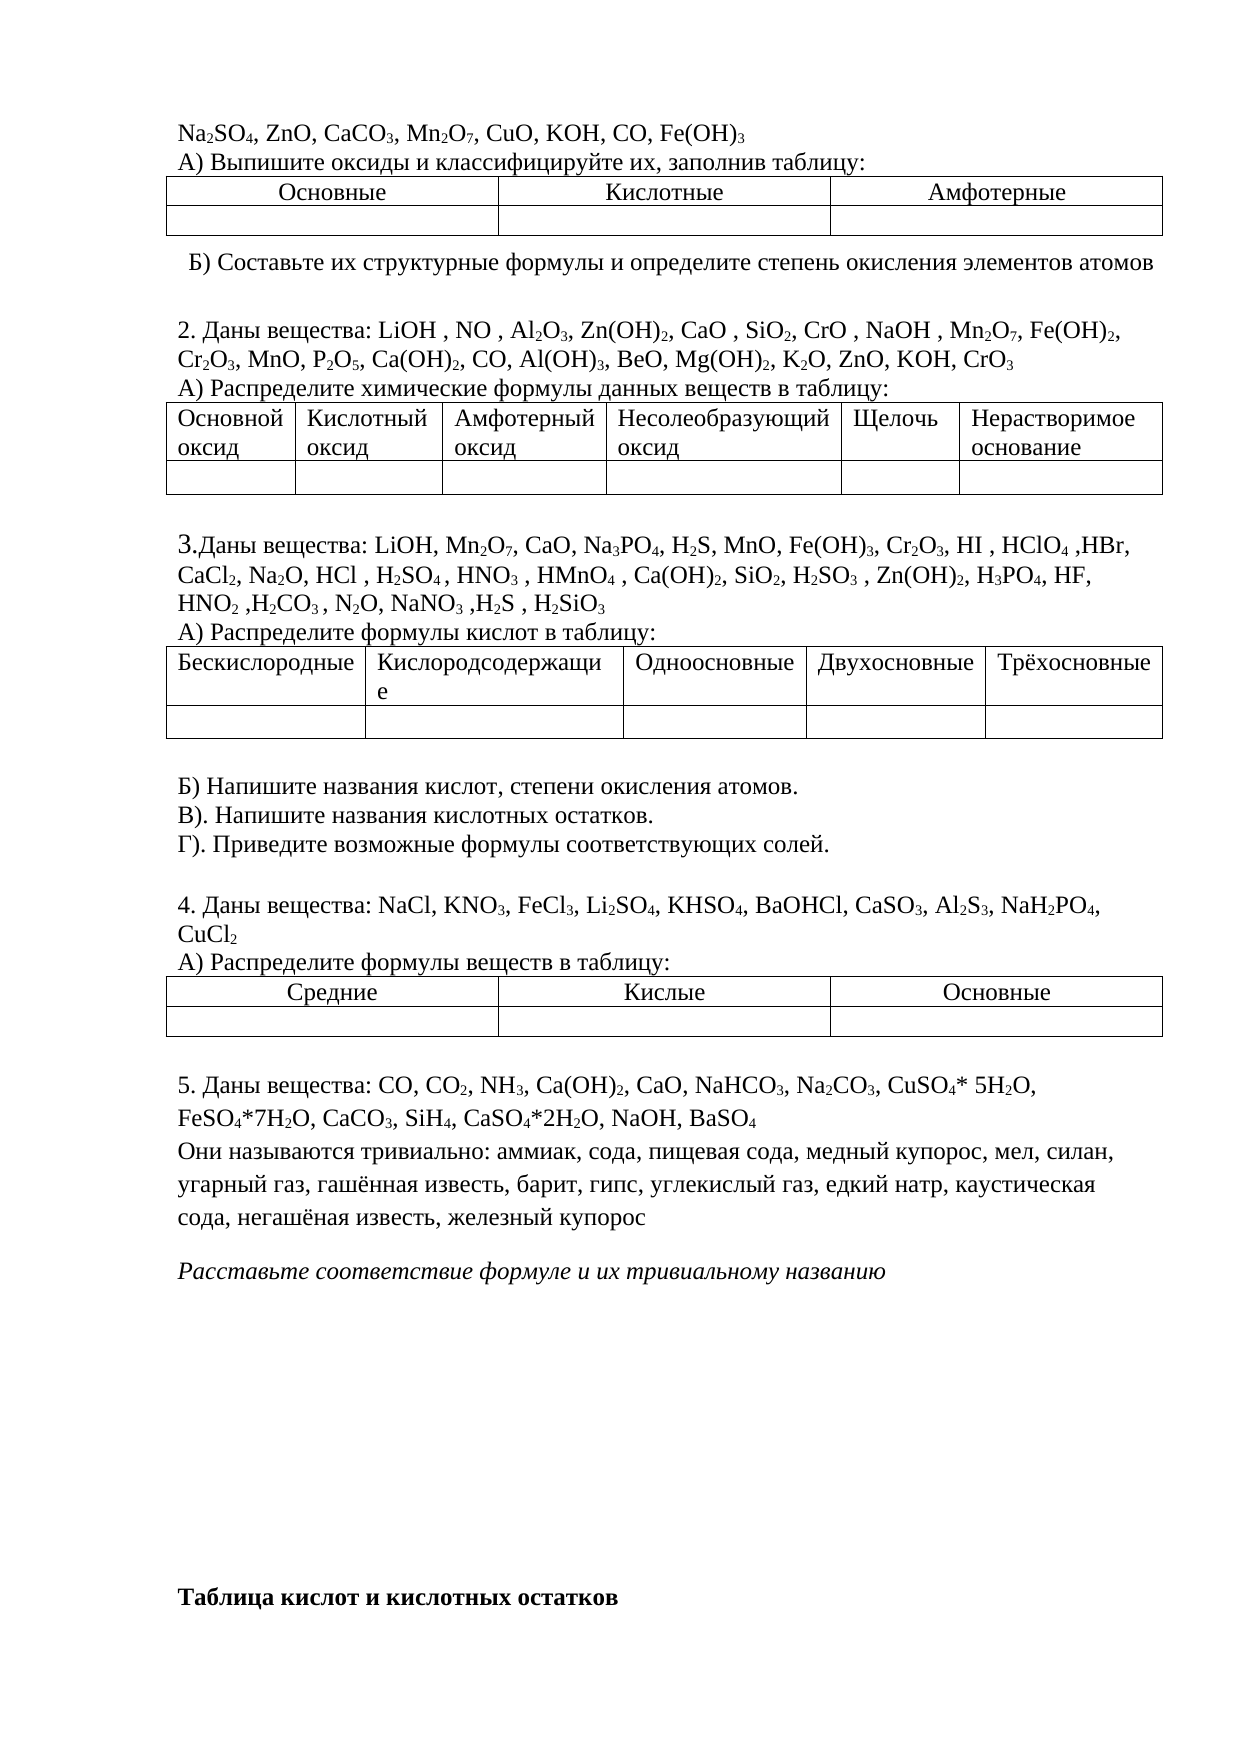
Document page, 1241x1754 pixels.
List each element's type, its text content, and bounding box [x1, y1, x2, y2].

table_header Одноосновные [624, 647, 806, 704]
text Б) Напишите названия кислот, степени окисления атомов. В). Напишите названия кислотных остатков. Г). Приведите возможные формулы соответствующих солей. 4. Даны вещества: NaCl, KNO3, FeCl3, Li2SO4, KHSO4, BaOHCl, CaSO3, Al2S3, NaH2PO4, CuCl2 А) Распределите формулы веществ в таблицу: [177, 739, 1152, 976]
table_header Щелочь [842, 403, 959, 460]
table_cell [807, 706, 985, 738]
text 5. Даны вещества: CO, CO2, NH3, Ca(OH)2, CaO, NaHCO3, Na2CO3, CuSO4* 5Н2О, FeSO4*7Н2О, CaCO3, SiH4, CaSO4*2H2O, NaOH, BaSO4 [177, 1070, 1152, 1132]
table_header Несолеобразующий оксид [607, 403, 841, 460]
table_cell [499, 1007, 830, 1036]
text Они называются тривиально: аммиак, сода, пищевая сода, медный купорос, мел, силан, [177, 1136, 1152, 1165]
table_cell [831, 1007, 1162, 1036]
table_header Трёхосновные [986, 647, 1162, 704]
table_header Нерастворимое основание [960, 403, 1162, 460]
text 3.Даны вещества: LiOH, Mn2O7, CaO, Na3PO4, H2S, MnO, Fe(OH)3, Cr2O3, HI , HClO4 ,HBr, CaCl2, Na2O, HCl , H2SO4 , HNO3 , HMnO4 , Ca(OH)2, SiO2, H2SO3 , Zn(OH)2, H3PO4, HF, HNO2 ,H2CO3 , N2O, NaNO3 ,H2S , H2SiO3 А) Распределите формулы кислот в таблицу: [177, 495, 1152, 646]
text 2. Даны вещества: LiOH , NO , Al2O3, Zn(OH)2, CaO , SiO2, CrO , NaOH , Mn2O7, Fe(OH)2, Cr2O3, MnO, P2O5, Ca(OH)2, CO, Al(OH)3, BeO, Mg(OH)2, K2O, ZnO, KOH, CrO3 А) Распределите химические формулы данных веществ в таблицу: [889, 316, 1152, 402]
table_header Кислородсодержащие [366, 647, 623, 704]
table_header Кислотный оксид [296, 403, 442, 460]
table_cell [443, 461, 606, 494]
table_header Кислотные [499, 177, 830, 205]
table_header Основные [831, 977, 1162, 1006]
table_header Амфотерные [831, 177, 1162, 205]
table_header Средние [167, 977, 498, 1006]
table_cell [842, 461, 959, 494]
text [177, 118, 1152, 176]
text Таблица кислот и кислотных остатков [177, 1582, 1152, 1611]
table_header Амфотерный оксид [443, 403, 606, 460]
table_header Основные [167, 177, 498, 205]
table_cell [167, 706, 365, 738]
table_header Бескислородные [167, 647, 365, 704]
table_cell [960, 461, 1162, 494]
table_cell [986, 706, 1162, 738]
table_header Двухосновные [807, 647, 985, 704]
table_cell [831, 206, 1162, 235]
table_cell [167, 1007, 498, 1036]
table_cell [366, 706, 623, 738]
table_cell [296, 461, 442, 494]
table_cell [167, 461, 295, 494]
table_cell [607, 461, 841, 494]
table_header Основной оксид [167, 403, 295, 460]
table_cell [167, 206, 498, 235]
text угарный газ, гашённая известь, барит, гипс, углекислый газ, едкий натр, каустическая сода, негашёная известь, железный купорос [177, 1169, 1152, 1231]
table_cell [624, 706, 806, 738]
table_header Б) Составьте их структурные формулы и определите степень окисления элементов атомов [177, 236, 1190, 287]
text Расставьте соответствие формуле и их тривиальному названию [177, 1256, 1152, 1284]
table_header Кислые [499, 977, 830, 1006]
table_cell [499, 206, 830, 235]
